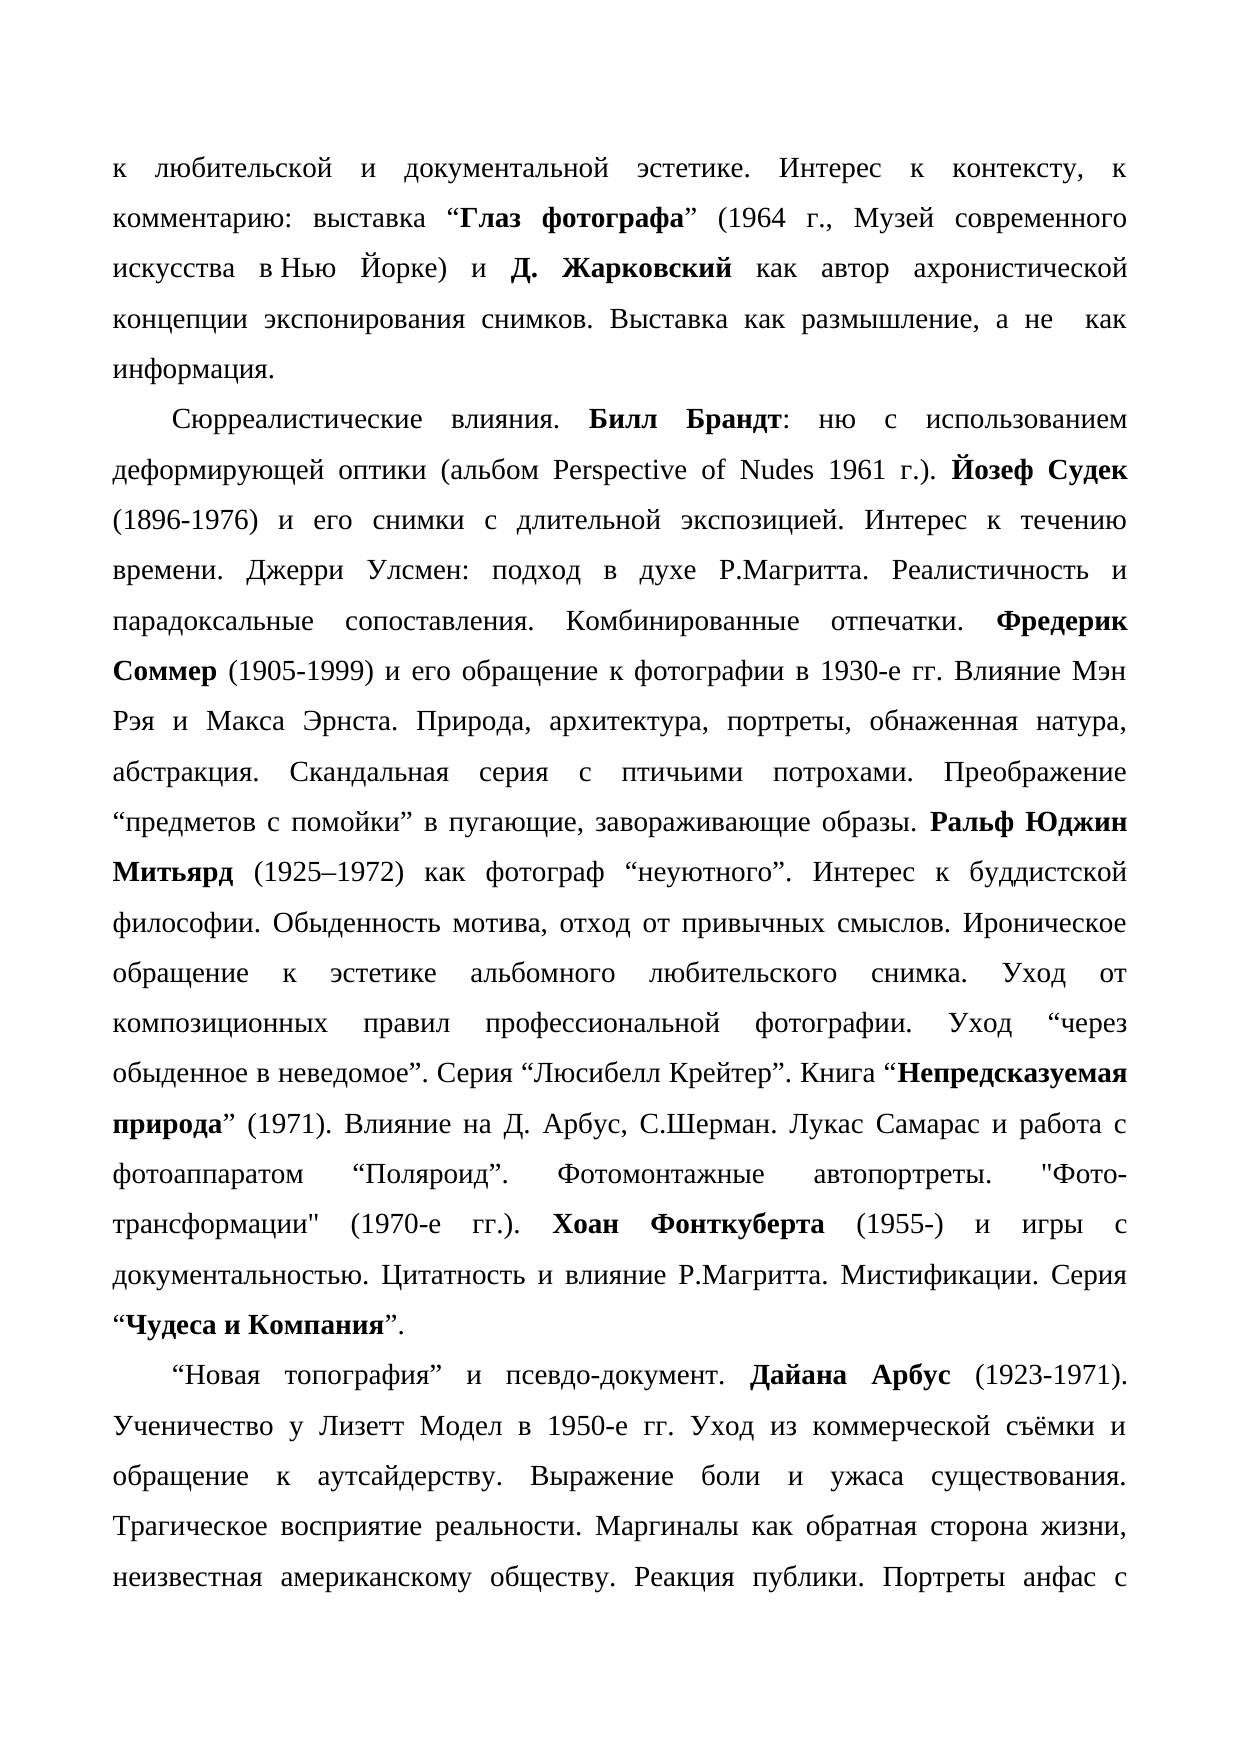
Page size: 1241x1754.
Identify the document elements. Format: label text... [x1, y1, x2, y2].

text Сюрреалистические влияния. Билл Брандт: ню с использованием деформирующей оптики (альбом Perspective of Nudes .). Йозеф Судек (1896-1976) и его снимки с длительной экспозицией. Интерес к течению времени. Джерри Улсмен: подход в духе Р.Магритта. Реалистичность и парадоксальные сопоставления. Комбинированные отпечатки. Фредерик Соммер (1905-1999) и его обращение к фотографии в 1930-е гг. Влияние Мэн Рэя и Макса Эрнста. Природа, архитектура, портреты, обнаженная натура, абстракция. Скандальная серия с птичьими потрохами. Преображение “предметов с помойки” в пугающие, завораживающие образы. Ральф Юджин Митьярд (1925–1972) как фотограф “неуютного”. Интерес к буддистской философии. Обыденность мотива, отход от привычных смыслов. Ироническое обращение к эстетике альбомного любительского снимка. Уход от композиционных правил профессиональной фотографии. Уход “через обыденное в неведомое”. Серия “Люсибелл Крейтер”. Книга “Непредсказуемая природа” (1971). Влияние на Д. Арбус, С.Шерман. Лукас Самарас и работа с фотоаппаратом “Поляроид”. Фотомонтажные автопортреты. "Фото-трансформации" (1970-е гг.). Хоан Фонткуберта (1955-) и игры с документальностью. Цитатность и влияние Р.Магритта. Мистификации. Серия “Чудеса и Компания”. [112, 402, 1128, 1341]
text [112, 1357, 1128, 1592]
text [112, 150, 1128, 385]
